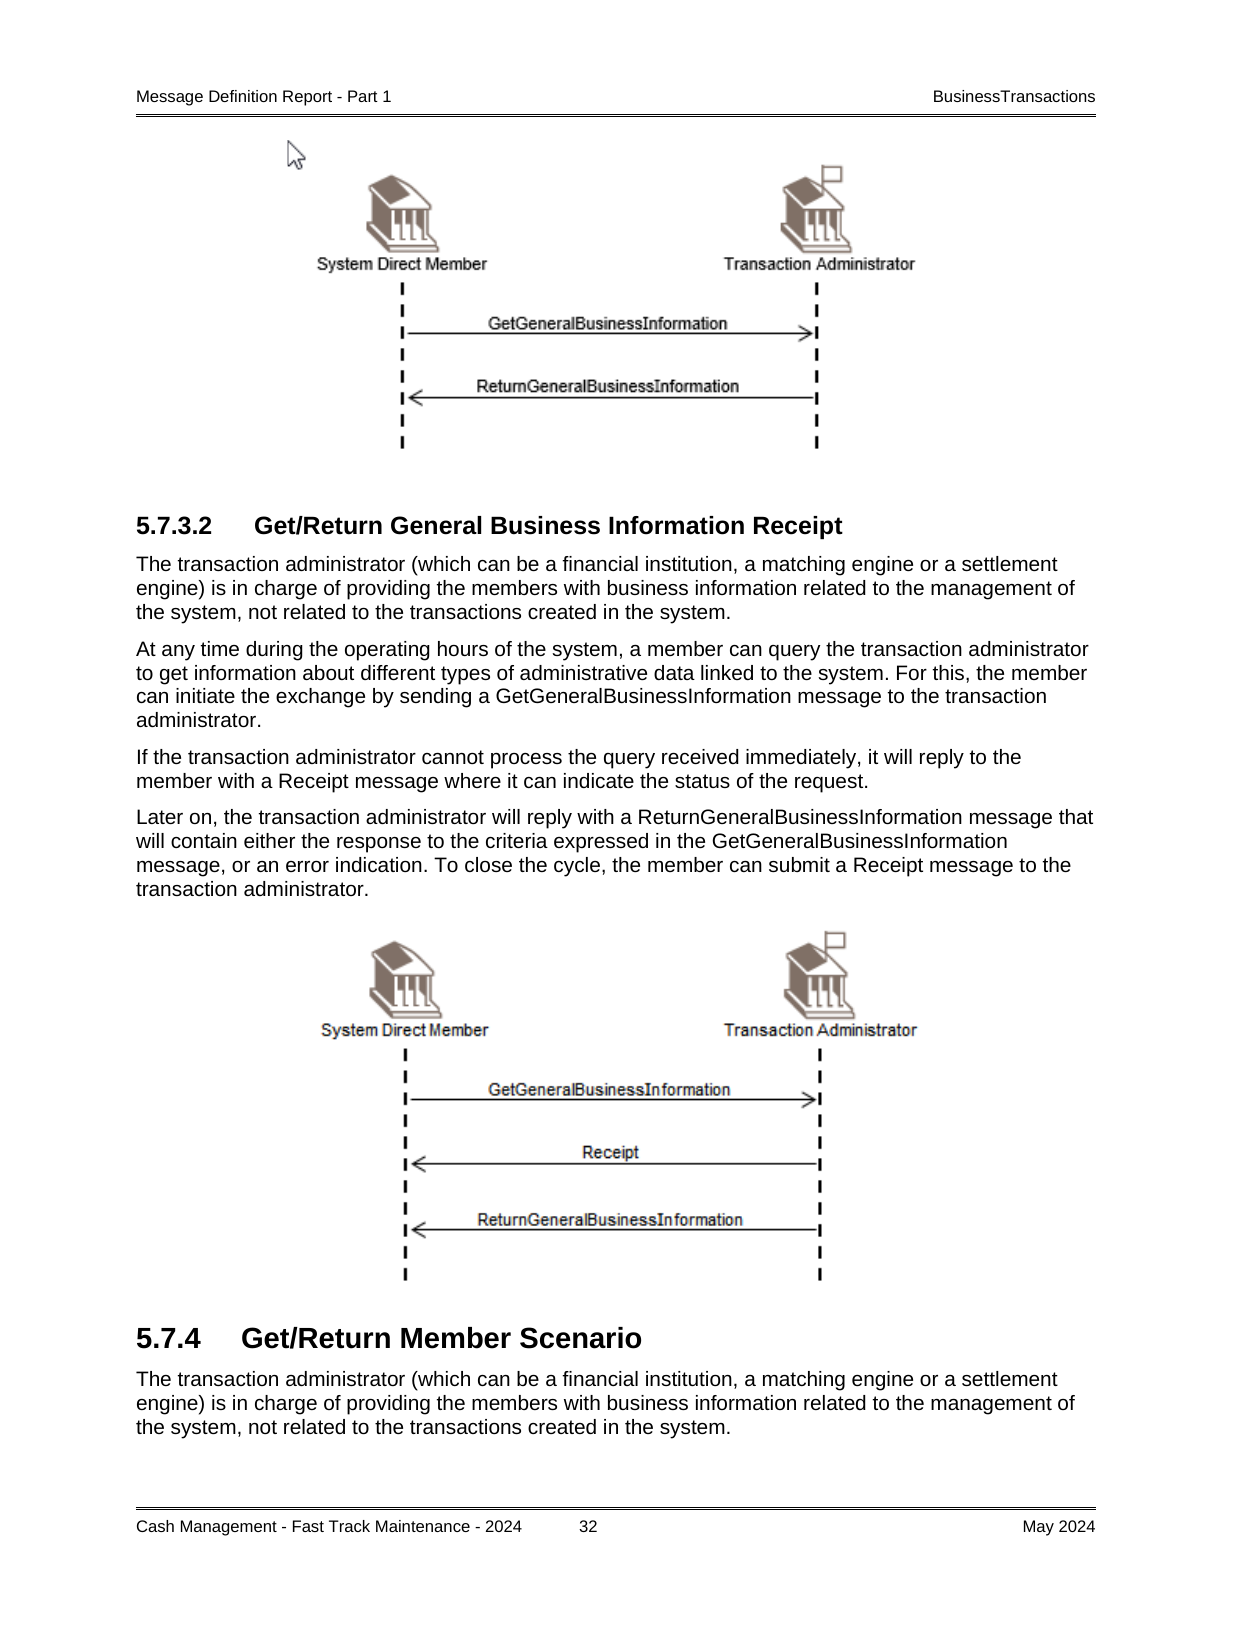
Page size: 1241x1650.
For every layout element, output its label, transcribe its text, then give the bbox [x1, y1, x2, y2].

text At any time during the operating hours of the system, a member can query the transaction administrator to get information about different types of administrative data linked to the system. For this, the member can initiate the exchange by sending a GetGeneralBusinessInformation message to the transaction administrator. [136, 636, 1104, 732]
text Later on, the transaction administrator will reply with a ReturnGeneralBusinessInformation message that will contain either the response to the criteria expressed in the GetGeneralBusinessInformation message, or an error indication. To close the cycle, the member can submit a Receipt message to the transaction administrator. [136, 805, 1104, 901]
text If the transaction administrator cannot process the query received immediately, it will reply to the member with a Receipt message where it can indicate the status of the request. [136, 745, 1104, 793]
picture [287, 140, 953, 474]
picture [315, 926, 925, 1284]
text The transaction administrator (which can be a financial institution, a matching engine or a settlement engine) is in charge of providing the members with business information related to the management of the system, not related to the transactions created in the system. [136, 1367, 1104, 1439]
subtitle Get/Return Member Scenario [136, 1321, 1104, 1355]
text The transaction administrator (which can be a financial institution, a matching engine or a settlement engine) is in charge of providing the members with business information related to the management of the system, not related to the transactions created in the system. [136, 552, 1104, 624]
subtitle Get/Return General Business Information Receipt [136, 511, 1104, 539]
